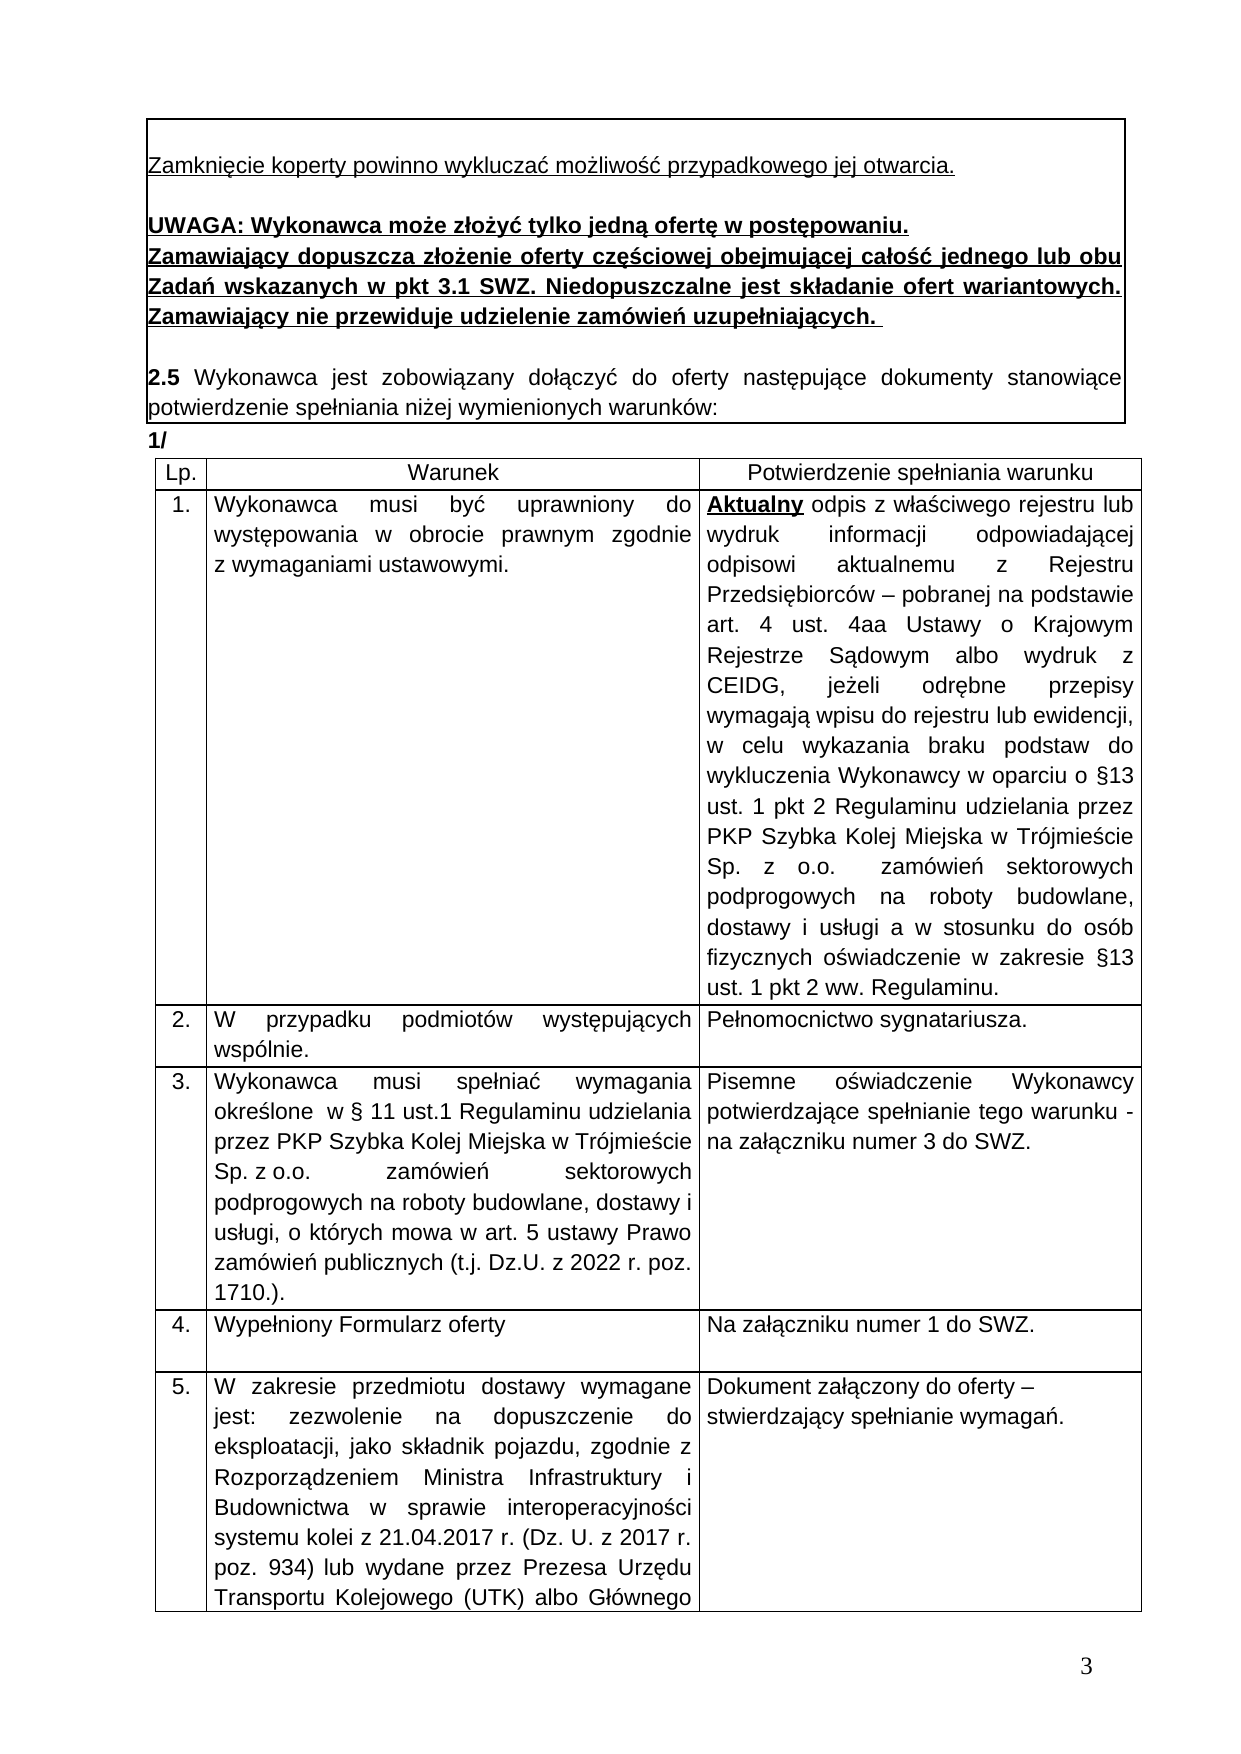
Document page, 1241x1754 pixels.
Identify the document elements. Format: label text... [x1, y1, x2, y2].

table_cell 3. [156, 1068, 206, 1309]
table_cell W przypadku podmiotów występujących wspólnie. [207, 1006, 699, 1066]
text 2.5 Wykonawca jest zobowiązany dołączyć do oferty następujące dokumenty stanowiące potwierdzenie spełniania niżej wymienionych warunków: [148, 360, 1124, 422]
table_header Warunek [207, 459, 699, 489]
table_header Lp. [156, 459, 206, 489]
table_cell Wypełniony Formularz oferty [207, 1311, 699, 1371]
text UWAGA: Wykonawca może złożyć tylko jedną ofertę w postępowaniu. [148, 209, 1124, 239]
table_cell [207, 1373, 699, 1611]
table_cell Pełnomocnictwo sygnatariusza. [700, 1006, 1141, 1066]
text 1/ [148, 427, 1092, 454]
table_cell 2. [156, 1006, 206, 1066]
table_cell 4. [156, 1311, 206, 1371]
table_cell Aktualny odpis z właściwego rejestru lub wydruk informacji odpowiadającej odpisowi aktualnemu z Rejestru Przedsiębiorców – pobranej na podstawie art. 4 ust. 4aa Ustawy o Krajowym Rejestrze Sądowym albo wydruk z CEIDG, jeżeli odrębne przepisy wymagają wpisu do rejestru lub ewidencji, w celu wykazania braku podstaw do wykluczenia Wykonawcy w oparciu o §13 ust. 1 pkt 2 Regulaminu udzielania przez PKP Szybka Kolej Miejska w Trójmieście Sp. z o.o. zamówień sektorowych podprogowych na roboty budowlane, dostawy i usługi a w stosunku do osób fizycznych oświadczenie w zakresie §13 ust. 1 pkt 2 ww. Regulaminu. [700, 491, 1141, 1004]
table_cell 1. [156, 491, 206, 1004]
table_cell Pisemne oświadczenie Wykonawcy potwierdzające spełnianie tego warunku - na załączniku numer 3 do SWZ. [700, 1068, 1141, 1309]
table_cell Wykonawca musi spełniać wymagania określone w § 11 ust.1 Regulaminu udzielania przez PKP Szybka Kolej Miejska w Trójmieście Sp. z o.o. zamówień sektorowych podprogowych na roboty budowlane, dostawy i usługi, o których mowa w art. 5 ustawy Prawo zamówień publicznych (t.j. Dz.U. z 2022 r. poz. 1710.). [207, 1068, 699, 1309]
table_header Potwierdzenie spełniania warunku [700, 459, 1141, 489]
table_cell 5. [156, 1373, 206, 1611]
table_cell Wykonawca musi być uprawniony do występowania w obrocie prawnym zgodnie z wymaganiami ustawowymi. [207, 491, 699, 1004]
text Zamawiający dopuszcza złożenie oferty częściowej obejmującej całość jednego lub obu Zadań wskazanych w pkt 3.1 SWZ. Niedopuszczalne jest składanie ofert wariantowych. Zamawiający nie przewiduje udzielenie zamówień uzupełniających. [148, 239, 1124, 329]
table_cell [700, 1373, 1141, 1611]
text Zamknięcie koperty powinno wykluczać możliwość przypadkowego jej otwarcia. [148, 148, 1124, 178]
table_cell Na załączniku numer 1 do SWZ. [700, 1311, 1141, 1371]
